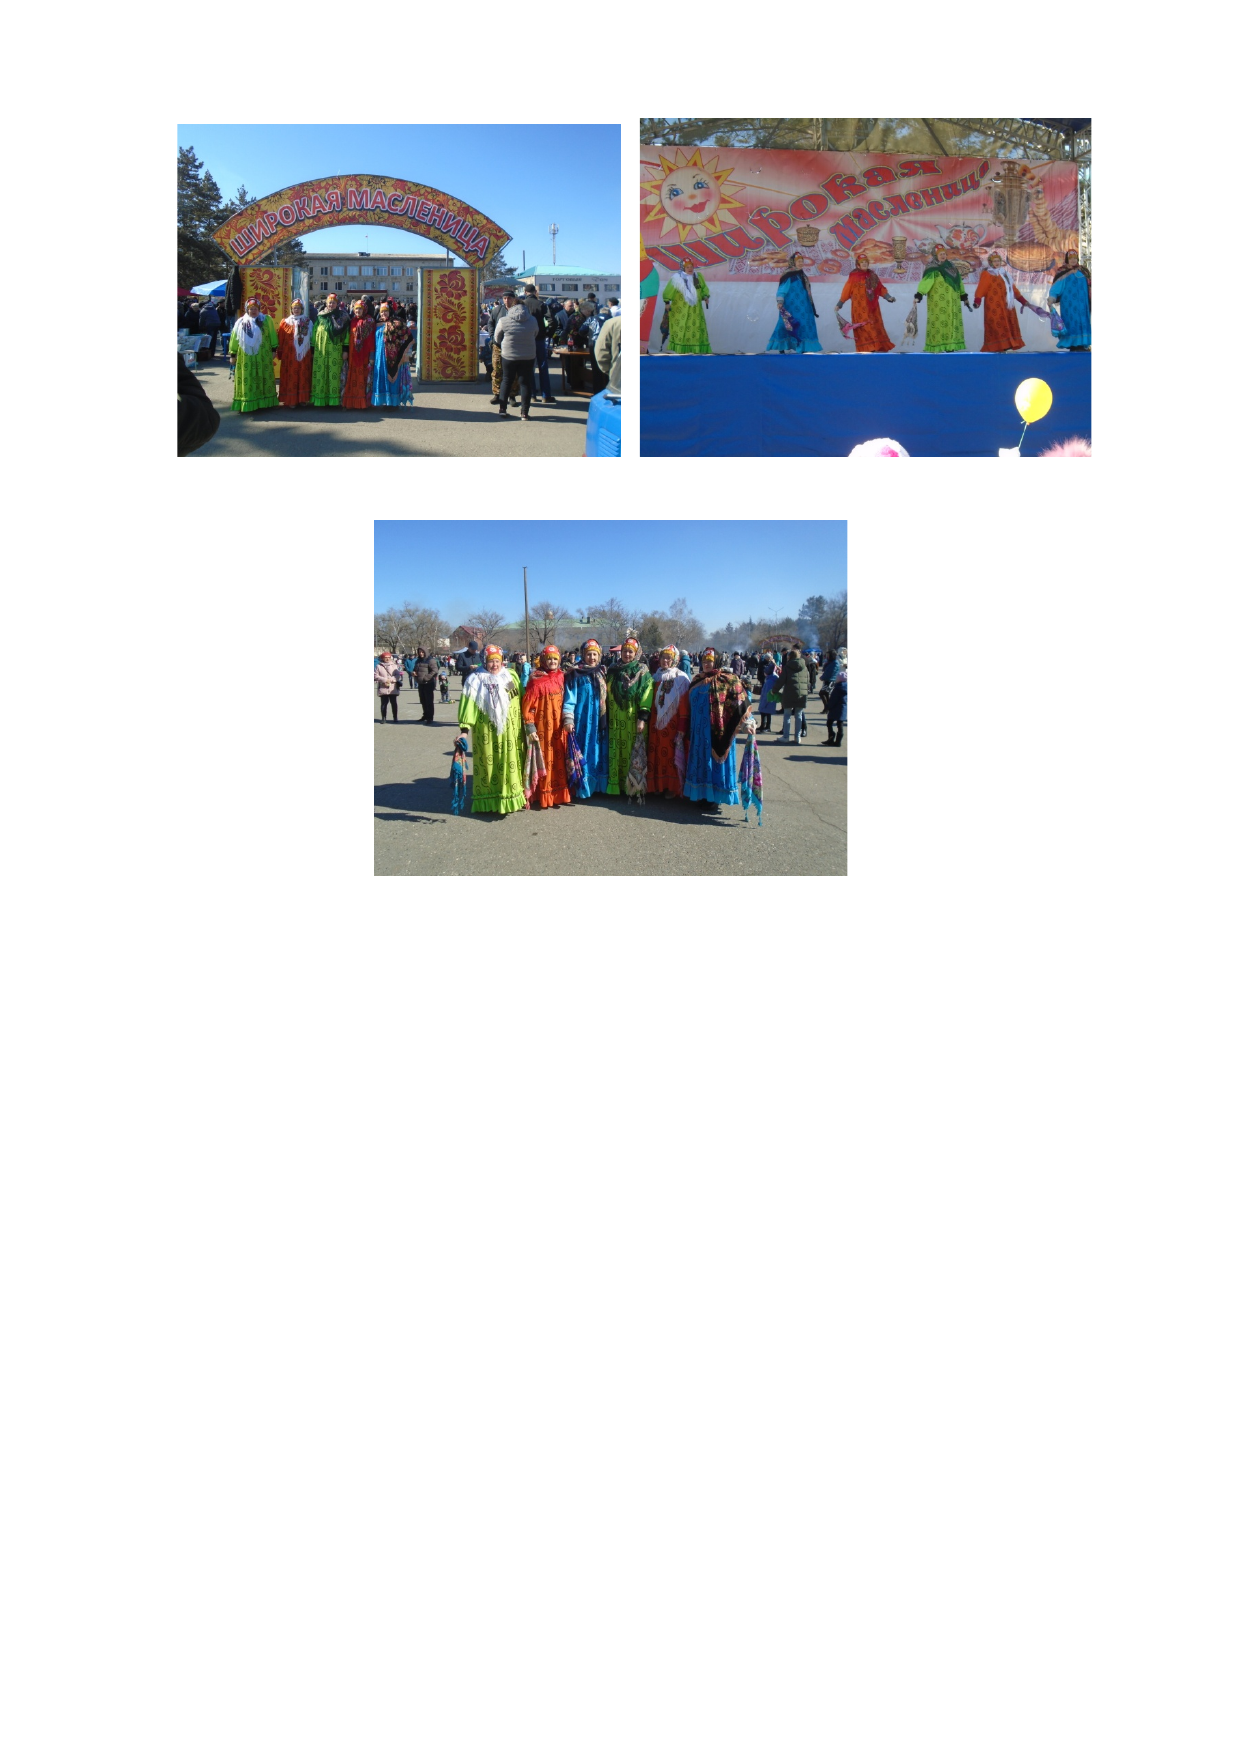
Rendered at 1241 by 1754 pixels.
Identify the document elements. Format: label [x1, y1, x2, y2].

picture [177, 124, 621, 457]
picture [639, 118, 1092, 457]
picture [374, 520, 848, 876]
